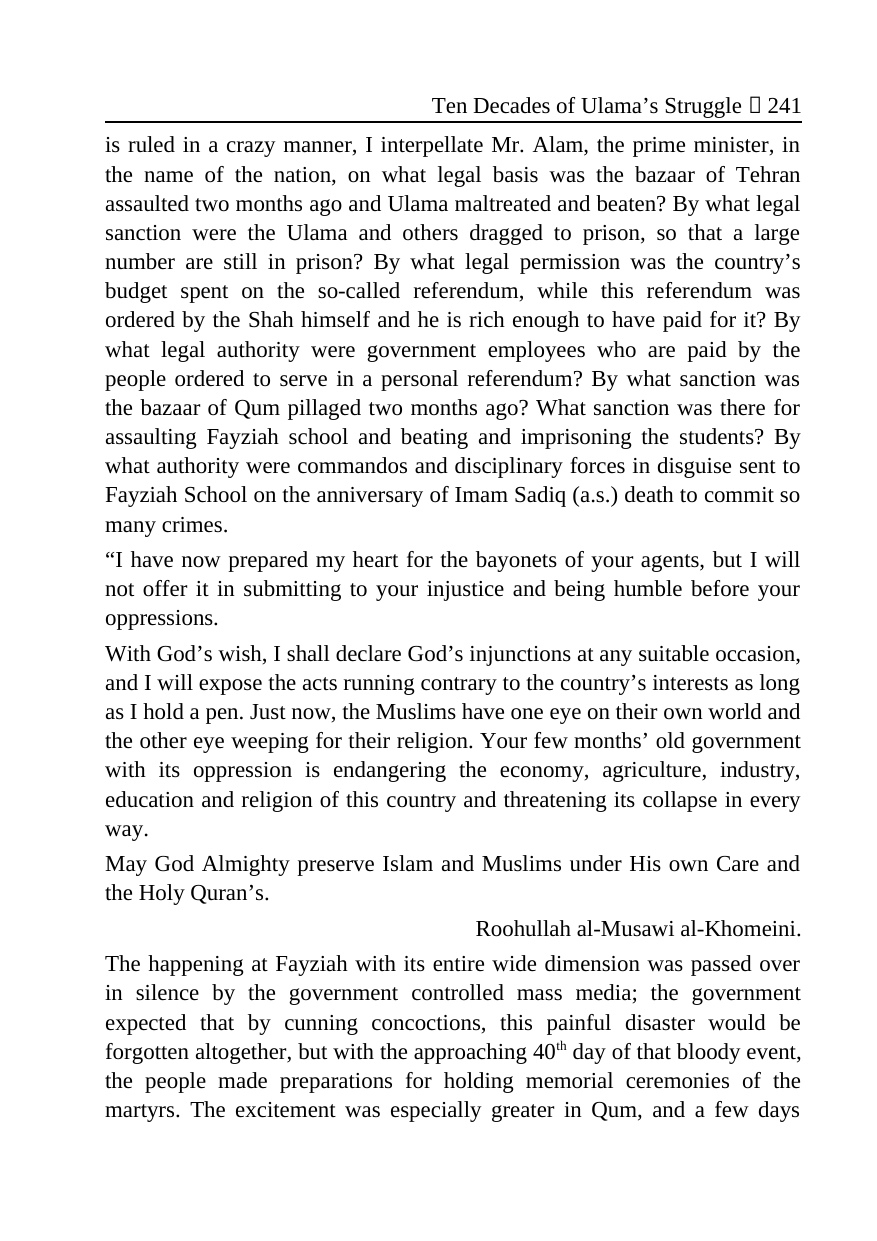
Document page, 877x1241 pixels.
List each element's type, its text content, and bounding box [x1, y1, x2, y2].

text With God’s wish, I shall declare God’s injunctions at any suitable occasion, and I will expose the acts running contrary to the country’s interests as long as I hold a pen. Just now, the Muslims have one eye on their own world and the other eye weeping for their religion. Your few months’ old government with its oppression is endangering the economy, agriculture, industry, education and religion of this country and threatening its collapse in every way. [105, 638, 802, 842]
text “I have now prepared my heart for the bayonets of your agents, but I will not offer it in submitting to your injustice and being humble before your oppressions. [105, 544, 802, 632]
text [105, 129, 802, 538]
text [105, 948, 802, 1123]
text Roohullah al-Musawi al-Khomeini. [105, 913, 802, 942]
text May God Almighty preserve Islam and Muslims under His own Care and the Holy Quran’s. [105, 848, 802, 907]
